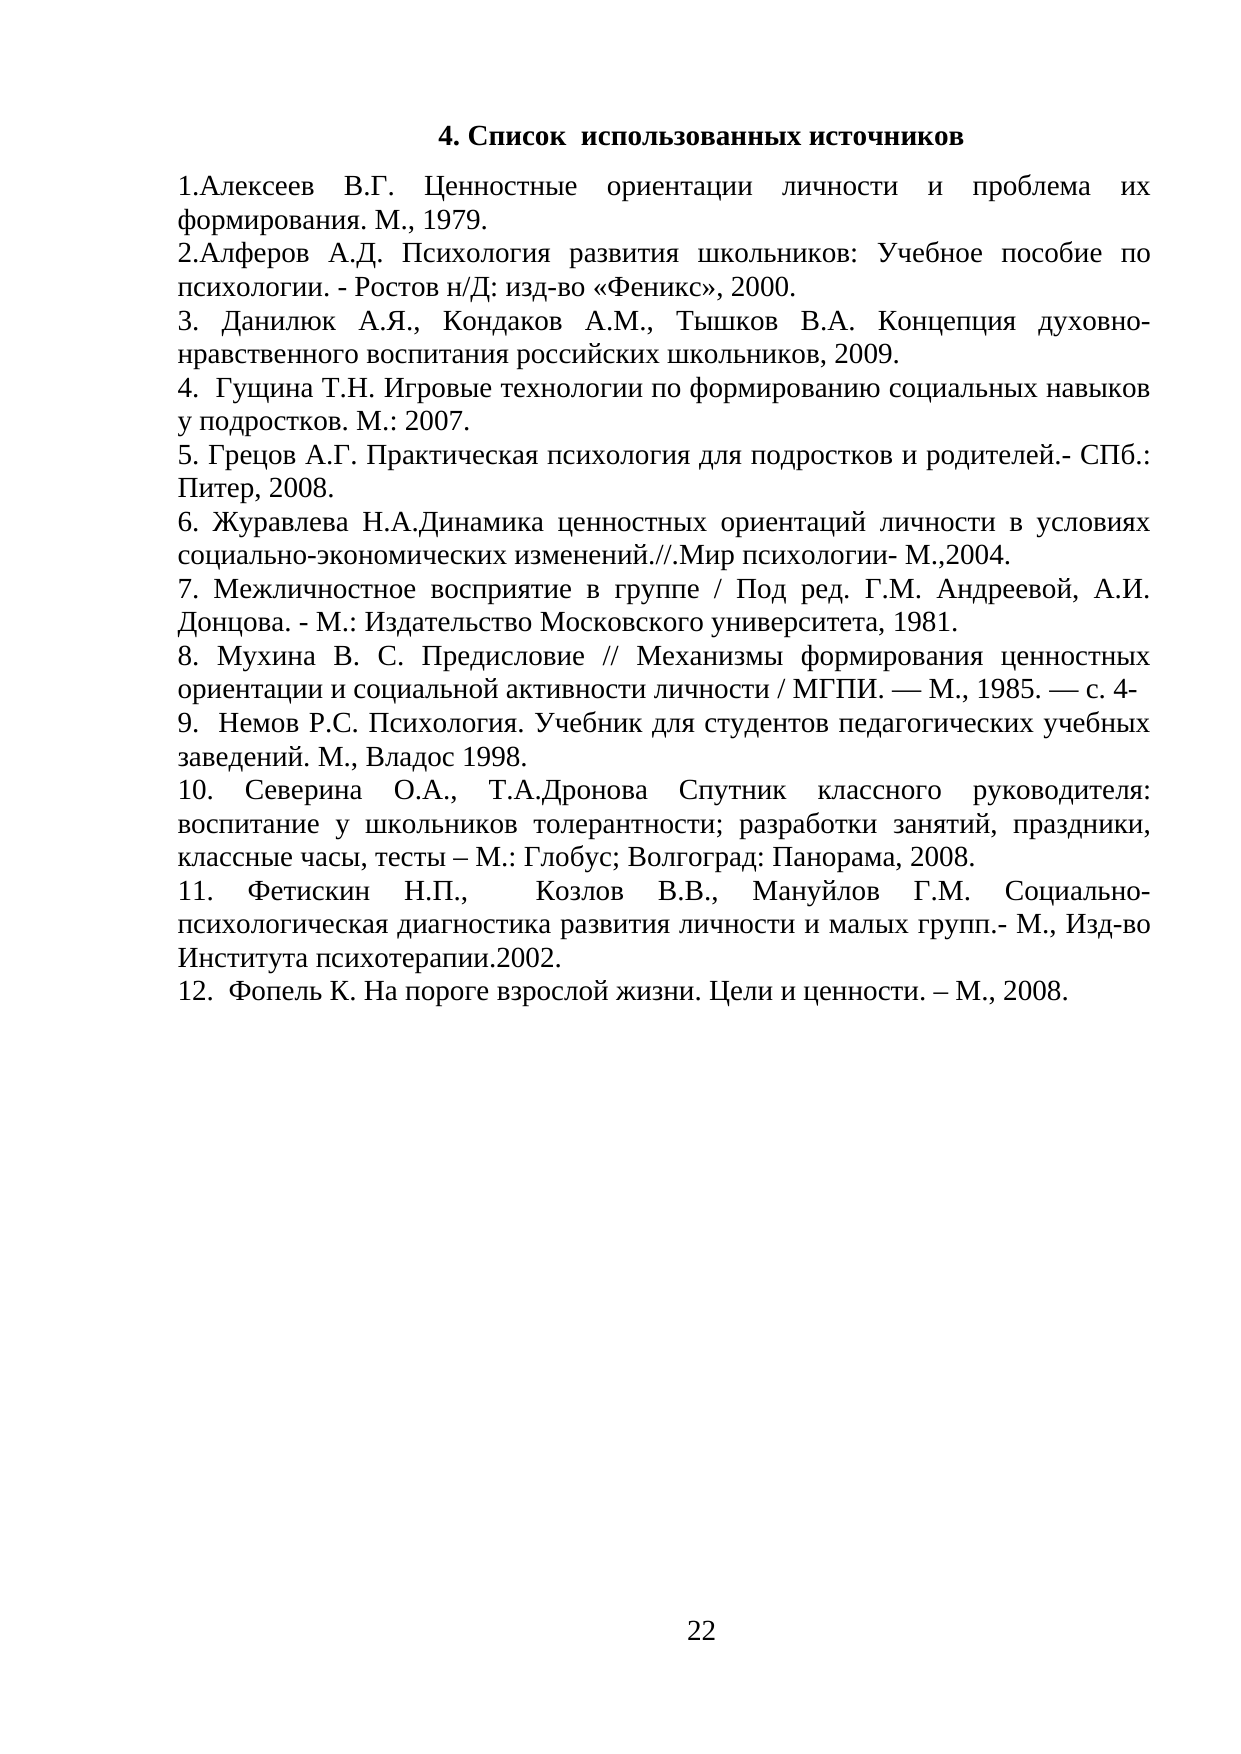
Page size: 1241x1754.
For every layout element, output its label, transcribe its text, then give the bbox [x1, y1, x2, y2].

text 4. Список использованных источников [177, 118, 1152, 152]
text 5. Грецов А.Г. Практическая психология для подростков и родителей.- СПб.: Питер, 2008. [177, 437, 1152, 504]
text 12. Фопель К. На пороге взрослой жизни. Цели и ценности. – М., 2008. [177, 973, 1152, 1007]
text 3. Данилюк А.Я., Кондаков А.М., Тышков В.А. Концепция духовно-нравственного воспитания российских школьников, 2009. [177, 303, 1152, 370]
text 2.Алферов А.Д. Психология развития школьников: Учебное пособие по психологии. - Ростов н/Д: изд-во «Феникс», 2000. [177, 236, 1152, 303]
text 8. Мухина В. С. Предисловие // Механизмы формирования ценностных ориентации и социальной активности личности / МГПИ. — М., 1985. — с. 4- [177, 638, 1152, 705]
text 7. Межличностное восприятие в группе / Под ред. Г.М. Андреевой, А.И. Донцова. - М.: Издательство Московского университета, 1981. [177, 571, 1152, 638]
text 1.Алексеев В.Г. Ценностные ориентации личности и проблема их формирования. М., 1979. [177, 168, 1152, 236]
text 4. Гущина Т.Н. Игровые технологии по формированию социальных навыков у подростков. М.: 2007. [177, 370, 1152, 437]
text 10. Северина О.А., Т.А.Дронова Спутник классного руководителя: воспитание у школьников толерантности; разработки занятий, праздники, классные часы, тесты – М.: Глобус; Волгоград: Панорама, 2008. [177, 772, 1152, 873]
text 6. Журавлева Н.А.Динамика ценностных ориентаций личности в условиях социально-экономических изменений.//.Мир психологии- М.,2004. [177, 504, 1152, 571]
text 9. Немов Р.С. Психология. Учебник для студентов педагогических учебных заведений. М., Владос 1998. [177, 705, 1152, 772]
text 11. Фетискин Н.П., Козлов В.В., Мануйлов Г.М. Социально- психологическая диагностика развития личности и малых групп.- М., Изд-во Института психотерапии.2002. [177, 873, 1152, 973]
